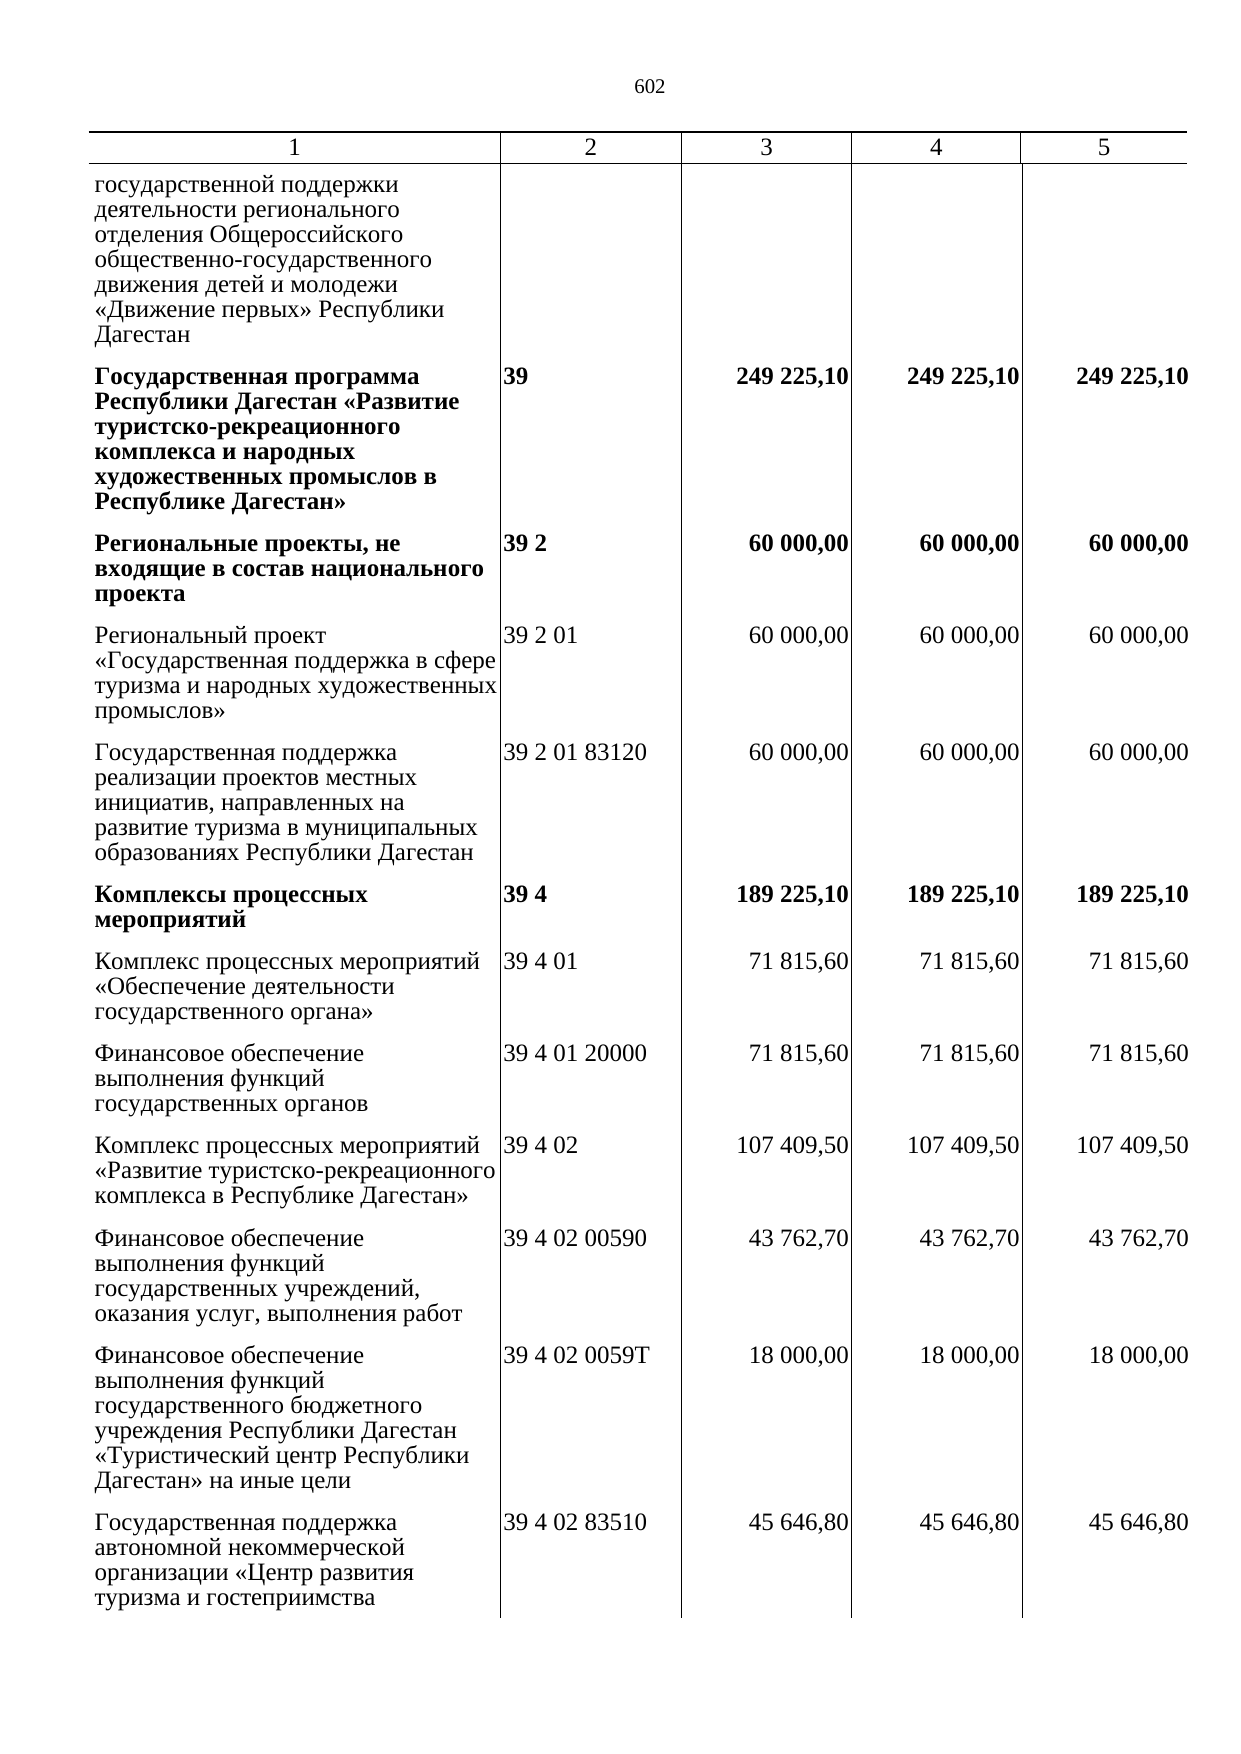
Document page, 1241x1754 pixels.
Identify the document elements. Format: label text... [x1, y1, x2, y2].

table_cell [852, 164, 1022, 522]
table_header 1 [89, 133, 500, 163]
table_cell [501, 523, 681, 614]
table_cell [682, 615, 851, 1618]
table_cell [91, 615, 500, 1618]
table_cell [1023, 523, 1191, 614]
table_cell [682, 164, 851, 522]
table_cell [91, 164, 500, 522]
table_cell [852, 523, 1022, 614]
table_header 4 [852, 133, 1020, 163]
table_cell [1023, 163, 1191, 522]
table_header 3 [682, 133, 851, 163]
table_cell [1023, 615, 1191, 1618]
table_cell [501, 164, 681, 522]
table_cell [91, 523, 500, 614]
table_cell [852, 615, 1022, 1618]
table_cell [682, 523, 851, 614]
table_header 5 [1021, 133, 1187, 163]
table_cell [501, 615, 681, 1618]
table_header 2 [501, 133, 681, 163]
